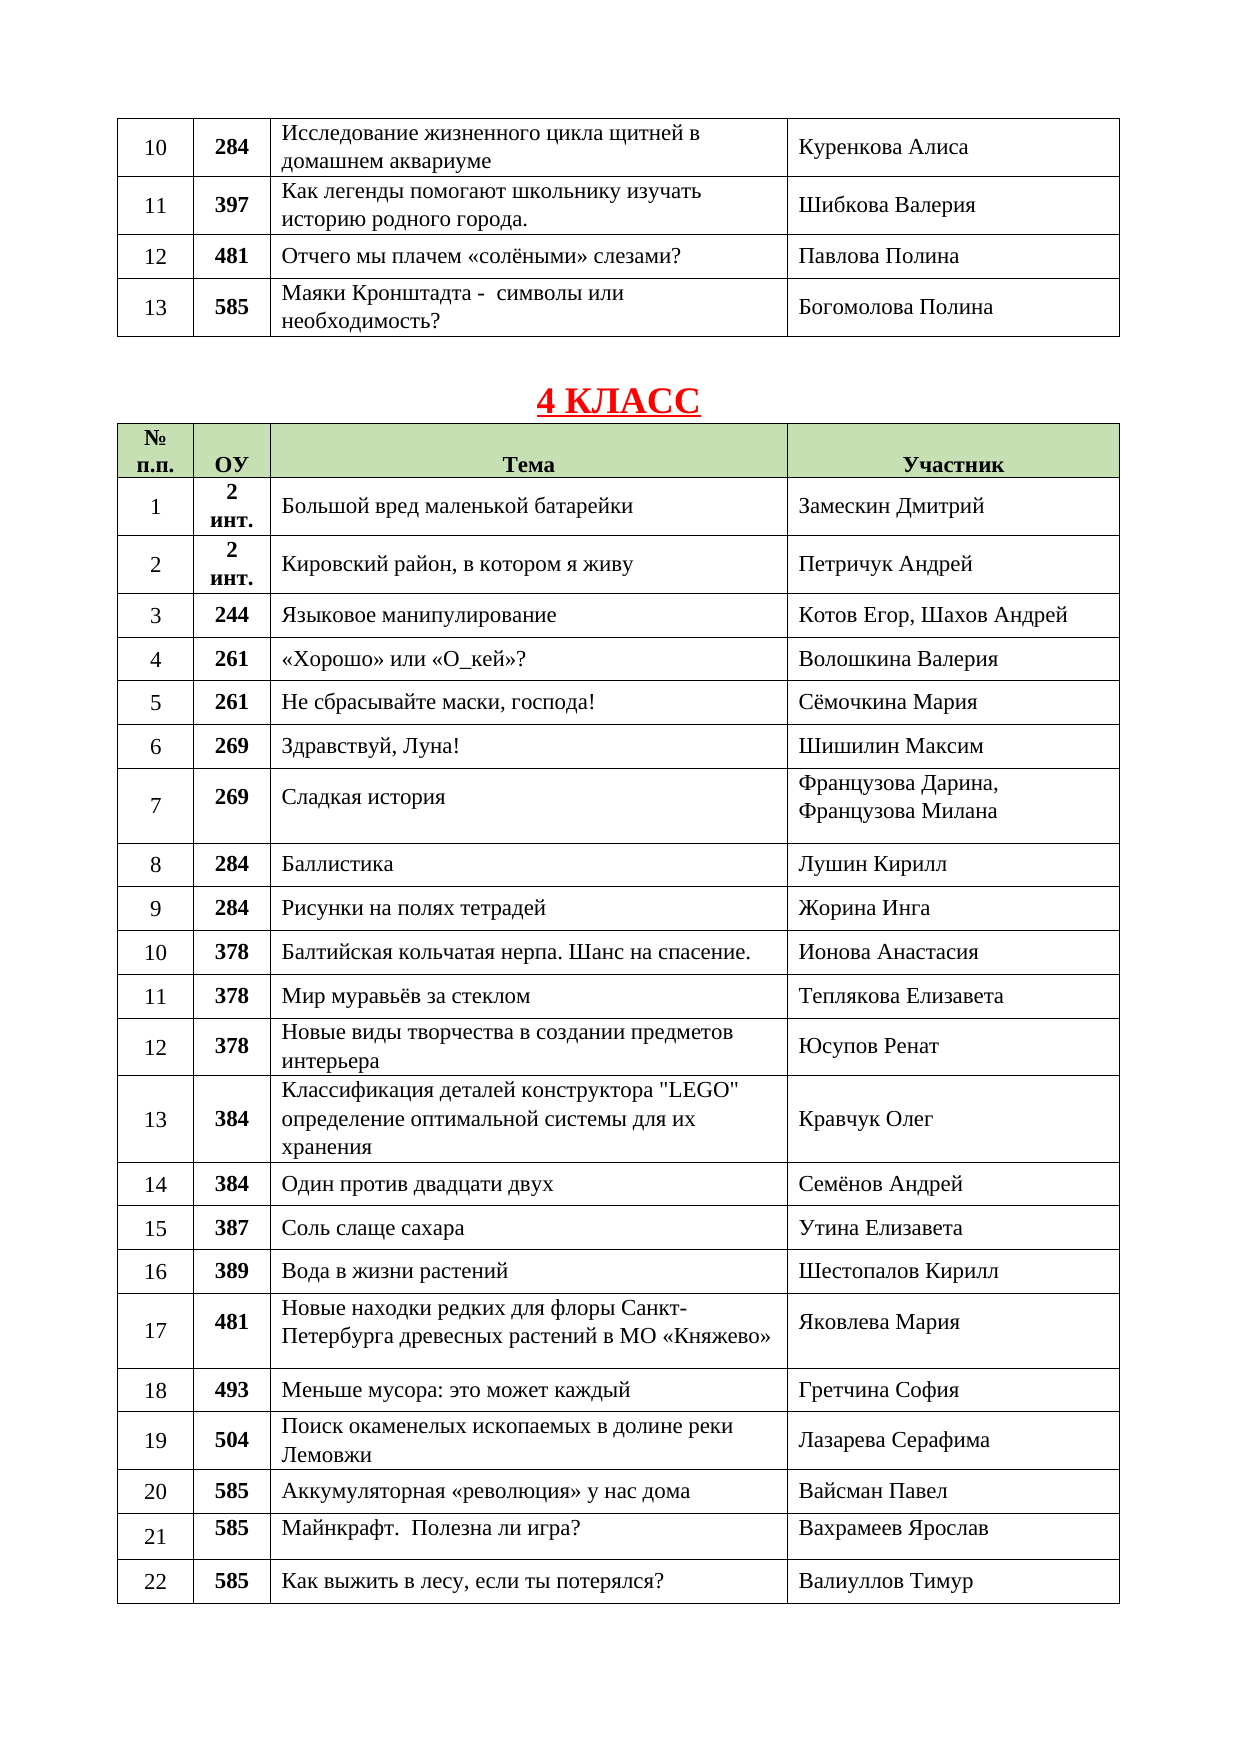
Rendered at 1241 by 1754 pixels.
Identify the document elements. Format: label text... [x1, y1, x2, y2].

table_cell Тема [271, 424, 787, 477]
table_cell 19 [118, 1412, 193, 1469]
table_cell Сладкая история [271, 769, 787, 842]
table_cell «Хорошо» или «О_кей»? [271, 638, 787, 680]
table_cell Вода в жизни растений [271, 1250, 787, 1293]
table_cell Новые виды творчества в создании предметов интерьера [271, 1019, 787, 1075]
table_cell Классификация деталей конструктора "LEGO" определение оптимальной системы для их хранения [271, 1076, 787, 1162]
table_cell Лушин Кирилл [788, 844, 1119, 886]
table_cell 493 [194, 1369, 270, 1411]
table_cell Вайсман Павел [788, 1470, 1119, 1513]
table_cell 284 [194, 887, 270, 930]
table_cell Балтийская кольчатая нерпа. Шанс на спасение. [271, 931, 787, 974]
table_cell Павлова Полина [788, 235, 1119, 278]
table_cell Волошкина Валерия [788, 638, 1119, 680]
table_cell Новые находки редких для флоры Санкт-Петербурга древесных растений в МО «Княжево» [271, 1294, 787, 1367]
table_cell 585 [194, 1514, 270, 1559]
table_cell Лазарева Серафима [788, 1412, 1119, 1469]
table_cell 11 [118, 975, 193, 1017]
table_cell 8 [118, 844, 193, 886]
table_cell 22 [118, 1560, 193, 1603]
table_cell 21 [118, 1514, 193, 1559]
table_cell 387 [194, 1206, 270, 1249]
table_cell 585 [194, 1560, 270, 1603]
table_cell Один против двадцати двух [271, 1163, 787, 1205]
table_cell Как легенды помогают школьнику изучать историю родного города. [271, 177, 787, 234]
table_cell Меньше мусора: это может каждый [271, 1369, 787, 1411]
table_cell 12 [118, 235, 193, 278]
table_cell Баллистика [271, 844, 787, 886]
table_cell Исследование жизненного цикла щитней в домашнем аквариуме [271, 119, 787, 176]
table_cell 2 инт. [194, 478, 270, 535]
table_cell 4 [118, 638, 193, 680]
table_cell Замескин Дмитрий [788, 478, 1119, 535]
table_cell Отчего мы плачем «солёными» слезами? [271, 235, 787, 278]
table_cell Как выжить в лесу, если ты потерялся? [271, 1560, 787, 1603]
table_cell 384 [194, 1163, 270, 1205]
table_cell Шишилин Максим [788, 725, 1119, 768]
table_cell 244 [194, 594, 270, 637]
table_cell 10 [118, 119, 193, 176]
table_cell 585 [194, 279, 270, 336]
table_cell 3 [118, 594, 193, 637]
table_cell 261 [194, 681, 270, 724]
table_cell Юсупов Ренат [788, 1019, 1119, 1075]
table_cell 15 [118, 1206, 193, 1249]
table_cell 397 [194, 177, 270, 234]
table_cell Куренкова Алиса [788, 119, 1119, 176]
table_cell 14 [118, 1163, 193, 1205]
table_cell ОУ [194, 424, 270, 477]
table_cell 378 [194, 931, 270, 974]
table_cell 7 [118, 769, 193, 842]
table_cell 9 [118, 887, 193, 930]
table_cell 12 [118, 1019, 193, 1075]
table_cell Поиск окаменелых ископаемых в долине реки Лемовжи [271, 1412, 787, 1469]
table_cell 2 инт. [194, 536, 270, 593]
table_cell Утина Елизавета [788, 1206, 1119, 1249]
table_cell Кравчук Олег [788, 1076, 1119, 1162]
table_cell 504 [194, 1412, 270, 1469]
table_cell 585 [194, 1470, 270, 1513]
table_cell Теплякова Елизавета [788, 975, 1119, 1017]
table_cell Языковое манипулирование [271, 594, 787, 637]
table_cell Гретчина София [788, 1369, 1119, 1411]
table_cell Богомолова Полина [788, 279, 1119, 336]
table_cell Валиуллов Тимур [788, 1560, 1119, 1603]
table_cell 16 [118, 1250, 193, 1293]
table_cell 11 [118, 177, 193, 234]
table_cell 284 [194, 844, 270, 886]
table_cell Ионова Анастасия [788, 931, 1119, 974]
table_cell 378 [194, 1019, 270, 1075]
table_cell 481 [194, 235, 270, 278]
table_cell 389 [194, 1250, 270, 1293]
table_cell Не сбрасывайте маски, господа! [271, 681, 787, 724]
table_cell 2 [118, 536, 193, 593]
table_cell Аккумуляторная «революция» у нас дома [271, 1470, 787, 1513]
table_cell 4 КЛАСС [118, 337, 1119, 423]
table_cell Петричук Андрей [788, 536, 1119, 593]
table_cell Соль слаще сахара [271, 1206, 787, 1249]
table_cell 269 [194, 725, 270, 768]
table_cell Участник [788, 424, 1119, 477]
table_cell 13 [118, 279, 193, 336]
table_cell Шибкова Валерия [788, 177, 1119, 234]
table_cell 481 [194, 1294, 270, 1367]
table_cell 10 [118, 931, 193, 974]
table_cell Майнкрафт. Полезна ли игра? [271, 1514, 787, 1559]
table_cell Сёмочкина Мария [788, 681, 1119, 724]
table_cell 6 [118, 725, 193, 768]
table_cell 18 [118, 1369, 193, 1411]
table_cell 261 [194, 638, 270, 680]
table_cell Вахрамеев Ярослав [788, 1514, 1119, 1559]
table_cell 284 [194, 119, 270, 176]
table_cell Мир муравьёв за стеклом [271, 975, 787, 1017]
table_cell 1 [118, 478, 193, 535]
table_cell 269 [194, 769, 270, 842]
table_cell Яковлева Мария [788, 1294, 1119, 1367]
table_cell 5 [118, 681, 193, 724]
table_cell Рисунки на полях тетрадей [271, 887, 787, 930]
table_cell 20 [118, 1470, 193, 1513]
table_cell 378 [194, 975, 270, 1017]
table_cell 13 [118, 1076, 193, 1162]
table_cell Большой вред маленькой батарейки [271, 478, 787, 535]
table_cell Французова Дарина, Французова Милана [788, 769, 1119, 842]
table_cell 17 [118, 1294, 193, 1367]
table_cell 384 [194, 1076, 270, 1162]
table_cell Шестопалов Кирилл [788, 1250, 1119, 1293]
table_cell Семёнов Андрей [788, 1163, 1119, 1205]
table_cell Жорина Инга [788, 887, 1119, 930]
table_cell Маяки Кронштадта - символы или необходимость? [271, 279, 787, 336]
table_cell № п.п. [118, 424, 193, 477]
table_cell Здравствуй, Луна! [271, 725, 787, 768]
table_cell Котов Егор, Шахов Андрей [788, 594, 1119, 637]
table_cell Кировский район, в котором я живу [271, 536, 787, 593]
